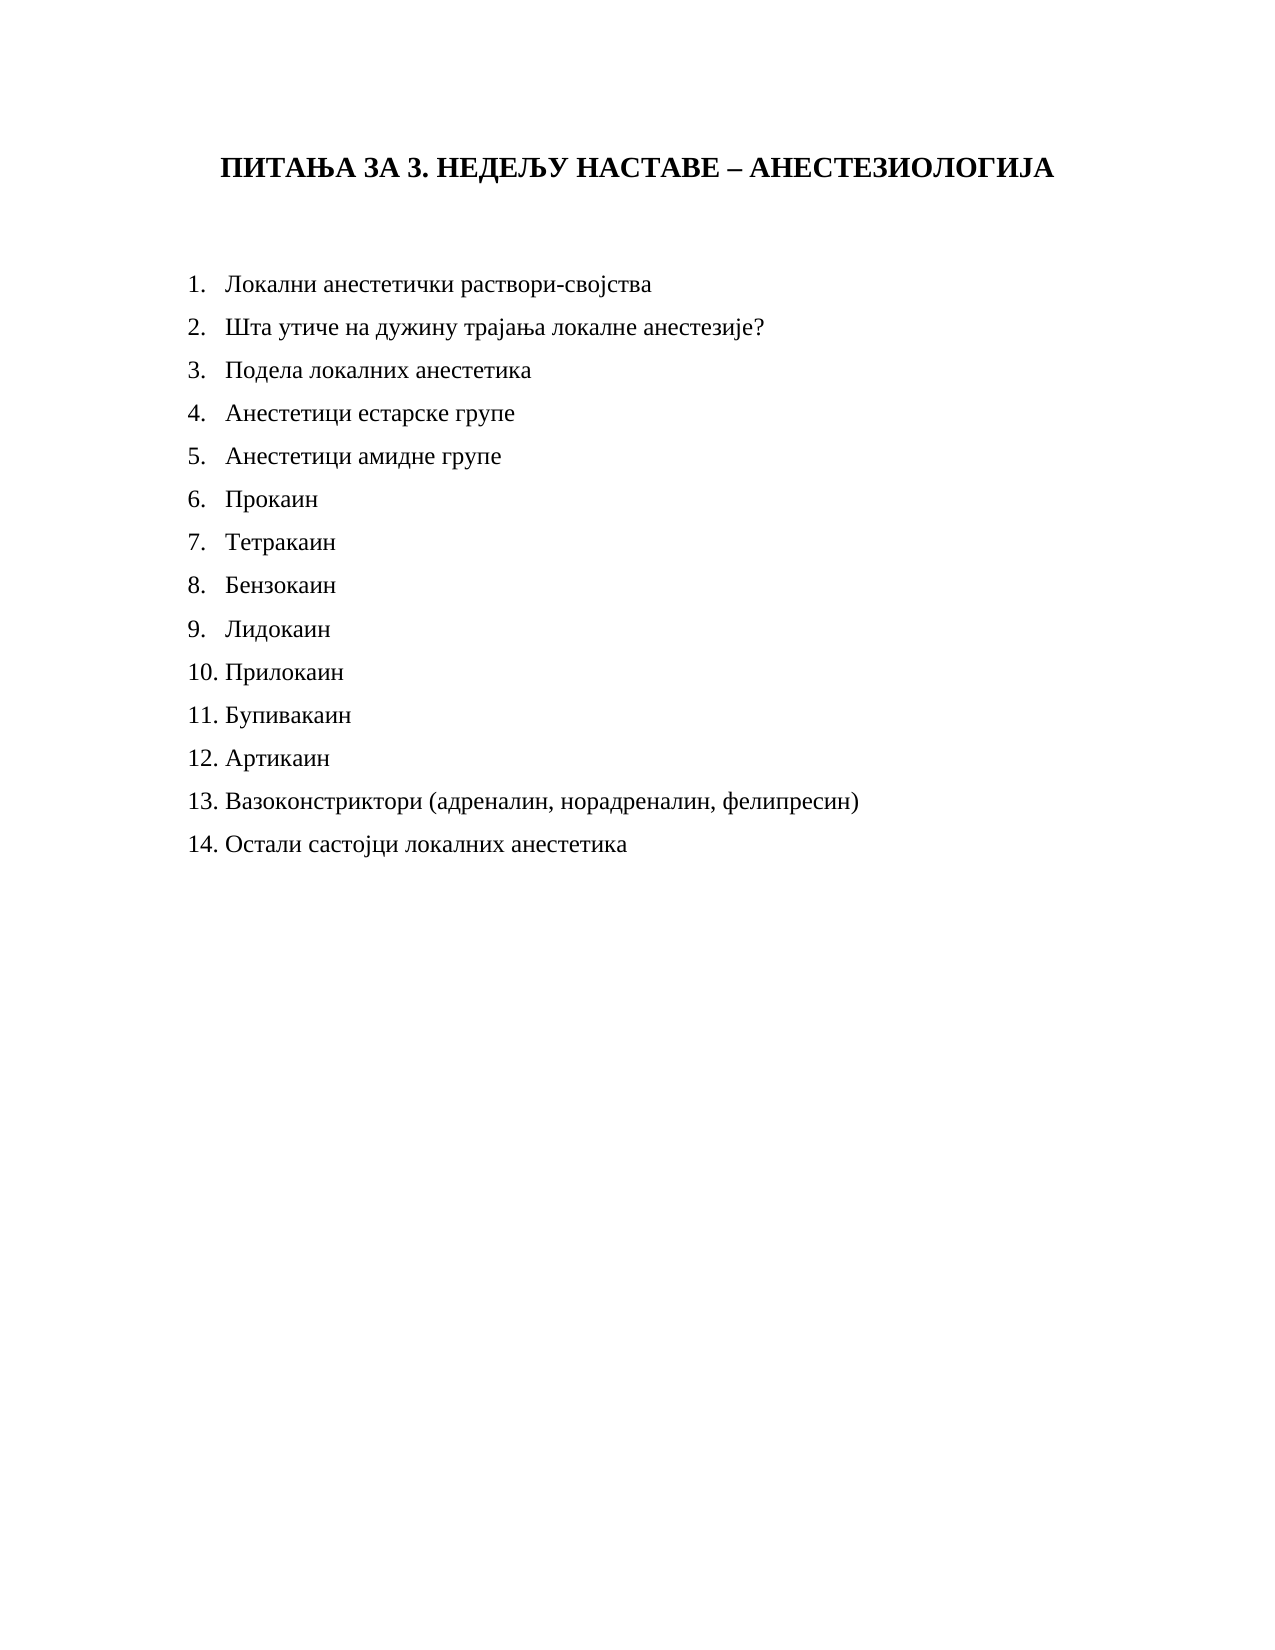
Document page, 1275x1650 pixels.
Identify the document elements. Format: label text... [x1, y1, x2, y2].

list Прокаин [187, 484, 1125, 513]
list Вазоконстриктори (адреналин, норадреналин, фелипресин) [187, 786, 1125, 815]
list Лидокаин [187, 614, 1125, 642]
text ПИТАЊА ЗА 3. НЕДЕЉУ НАСТАВЕ – АНЕСТЕЗИОЛОГИЈА [150, 150, 1125, 183]
list Шта утиче на дужину трајања локалне анестезије? [187, 312, 1125, 341]
list Локални анестетички раствори-својства [187, 269, 1125, 297]
list Тетракаин [187, 527, 1125, 556]
list Подела локалних анестетика [187, 355, 1125, 384]
list Aртикаин [187, 743, 1125, 772]
list Анестетици естарске групе [187, 398, 1125, 427]
list Анестетици амидне групе [187, 441, 1125, 470]
list Бупивакаин [187, 700, 1125, 729]
list Прилокаин [187, 657, 1125, 686]
list Бензокаин [187, 571, 1125, 599]
list Остали састојци локалних анестетика [187, 829, 1125, 858]
